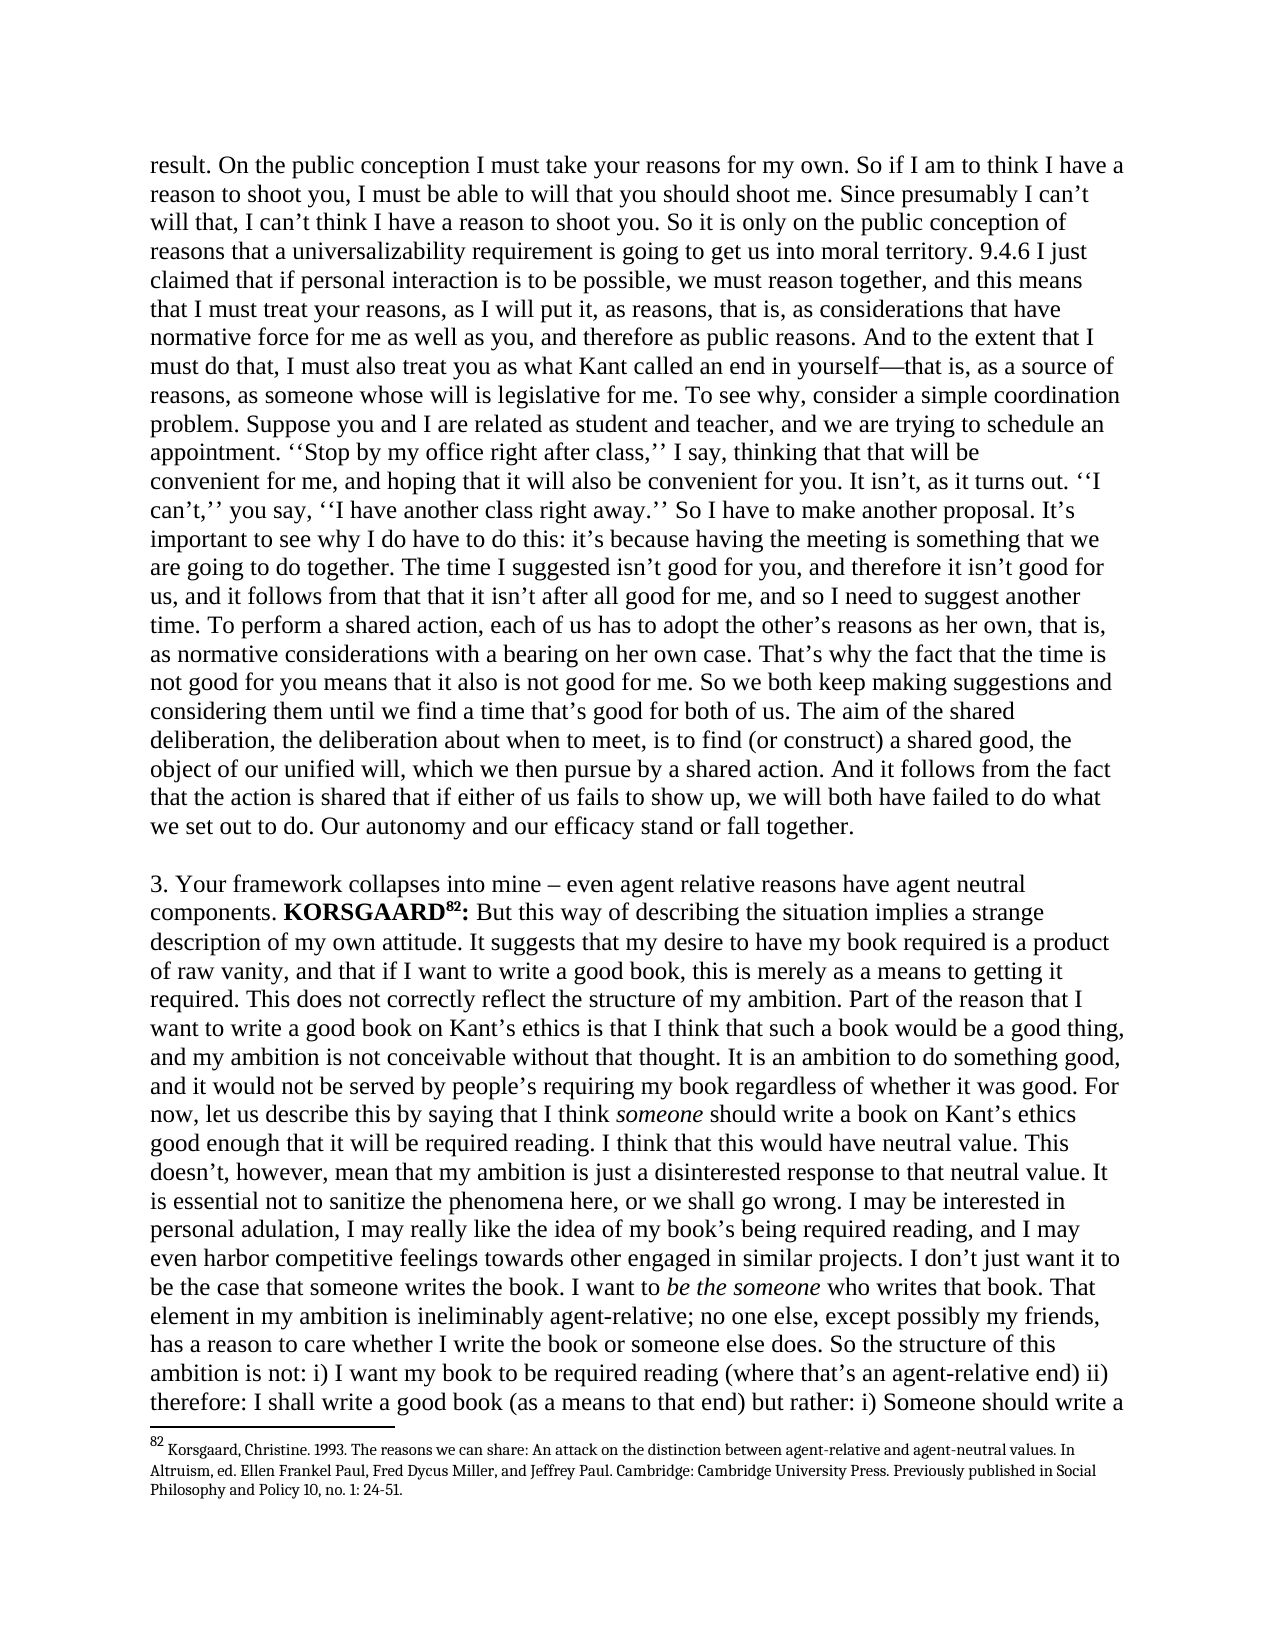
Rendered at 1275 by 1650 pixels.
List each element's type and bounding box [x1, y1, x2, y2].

text [150, 150, 1125, 840]
text [150, 869, 1125, 1416]
